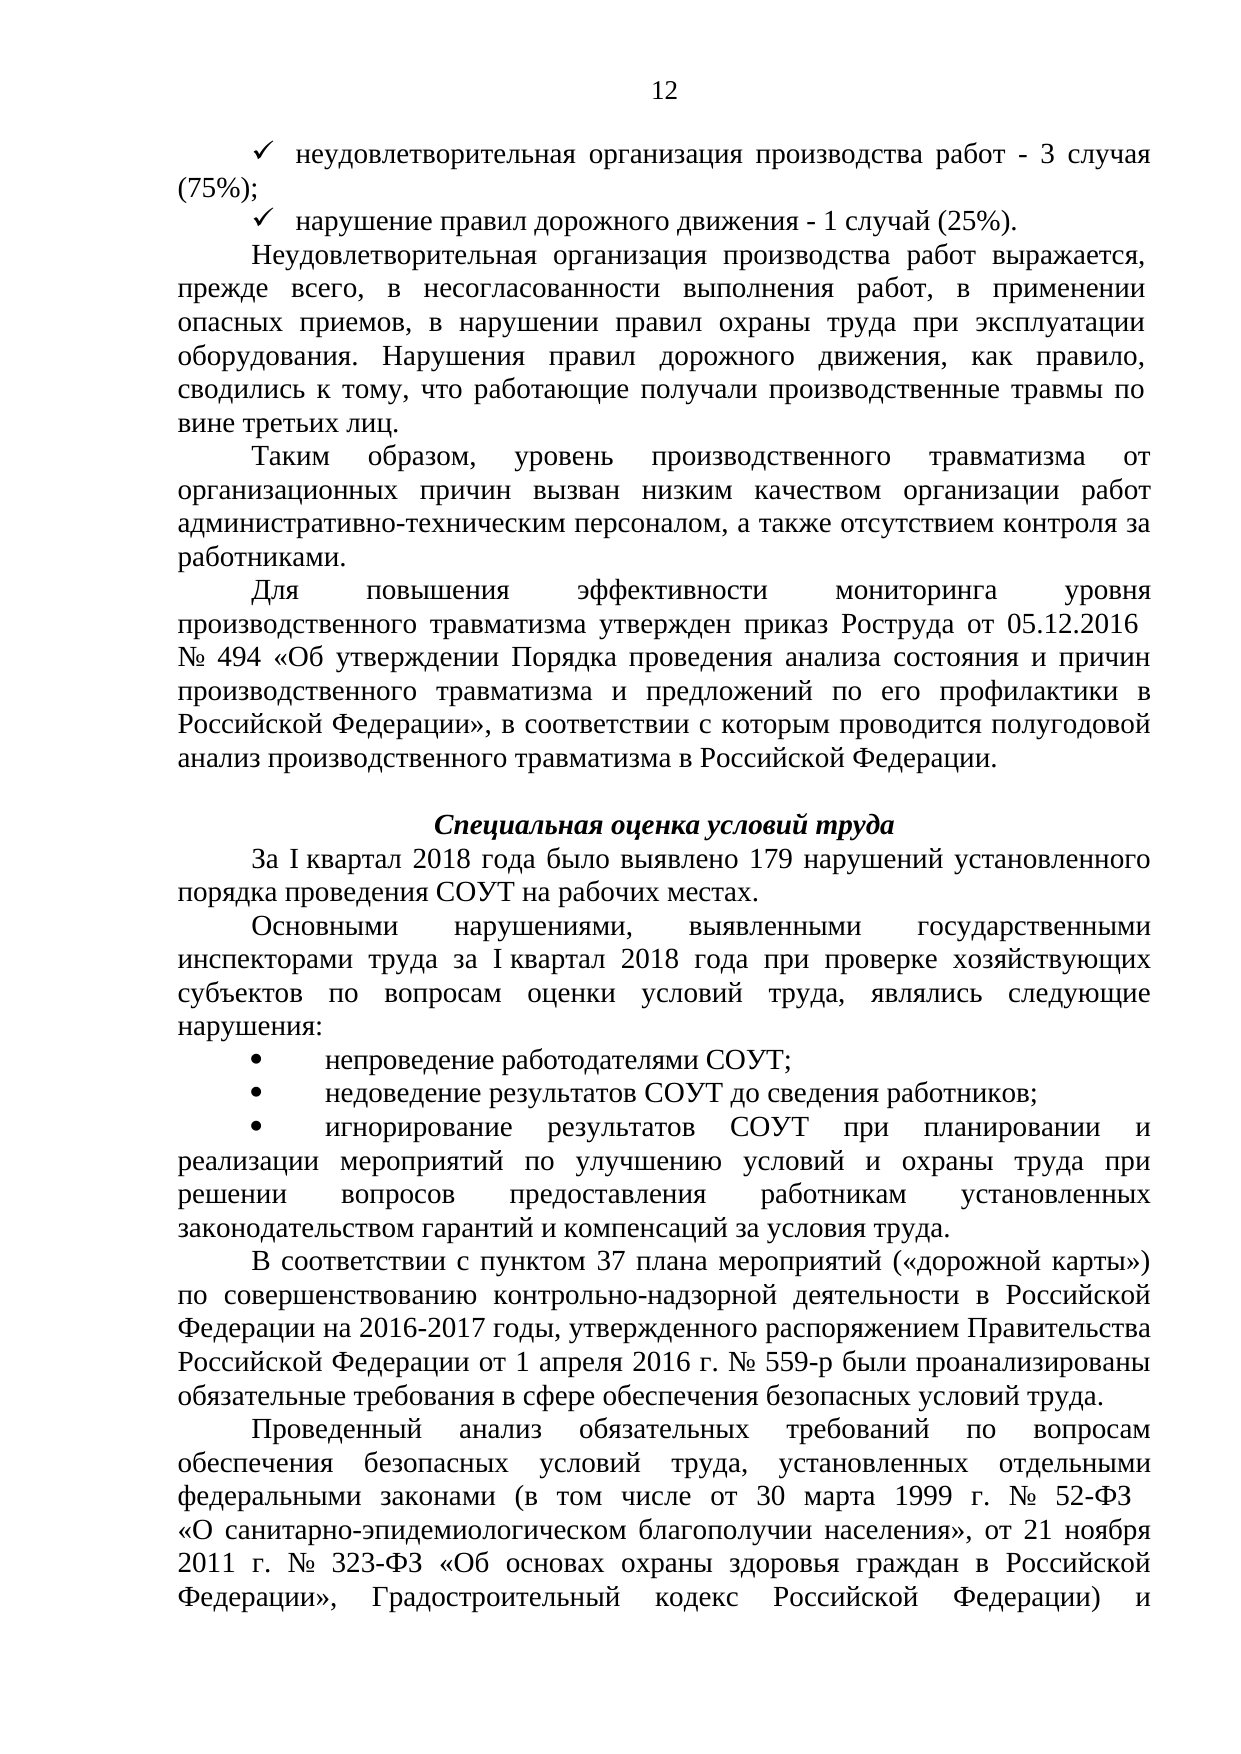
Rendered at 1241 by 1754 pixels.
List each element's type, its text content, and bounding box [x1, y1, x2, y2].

list Для повышения эффективности мониторинга уровня производственного травматизма утвержден приказ Роструда от 05.12.2016 № 494 «Об утверждении Порядка проведения анализа состояния и причин производственного травматизма и предложений по его профилактики в Российской Федерации», в соответствии с которым проводится полугодовой анализ производственного травматизма в Российской Федерации. [177, 572, 1152, 774]
list игнорирование результатов СОУТ при планировании и реализации мероприятий по улучшению условий и охраны труда при решении вопросов предоставления работникам установленных законодательством гарантий и компенсаций за условия труда. [177, 1109, 1152, 1243]
list нарушение правил дорожного движения - 1 случай (25%). [177, 203, 1152, 237]
text В соответствии с пунктом 37 плана мероприятий («дорожной карты») по совершенствованию контрольно-надзорной деятельности в Российской Федерации на 2016-2017 годы, утвержденного распоряжением Правительства Российской Федерации от 1 апреля 2016 г. № 559-р были проанализированы обязательные требования в сфере обеспечения безопасных условий труда. [177, 1243, 1152, 1411]
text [177, 1411, 1152, 1612]
list непроведение работодателями СОУТ; [177, 1042, 1152, 1076]
list неудовлетворительная организация производства работ - 3 случая (75%); [177, 136, 1152, 203]
text Таким образом, уровень производственного травматизма от организационных причин вызван низким качеством организации работ административно-техническим персоналом, а также отсутствием контроля за работниками. [177, 438, 1152, 572]
list Специальная оценка условий труда [177, 807, 1152, 841]
text Основными нарушениями, выявленными государственными инспекторами труда за I квартал 2018 года при проверке хозяйствующих субъектов по вопросам оценки условий труда, являлись следующие нарушения: [177, 908, 1152, 1042]
text За I квартал 2018 года было выявлено 179 нарушений установленного порядка проведения СОУТ на рабочих местах. [177, 841, 1152, 908]
list недоведение результатов СОУТ до сведения работников; [177, 1076, 1152, 1109]
text Неудовлетворительная организация производства работ выражается, прежде всего, в несогласованности выполнения работ, в применении опасных приемов, в нарушении правил охраны труда при эксплуатации оборудования. Нарушения правил дорожного движения, как правило, сводились к тому, что работающие получали производственные травмы по вине третьих лиц. [177, 237, 1146, 438]
